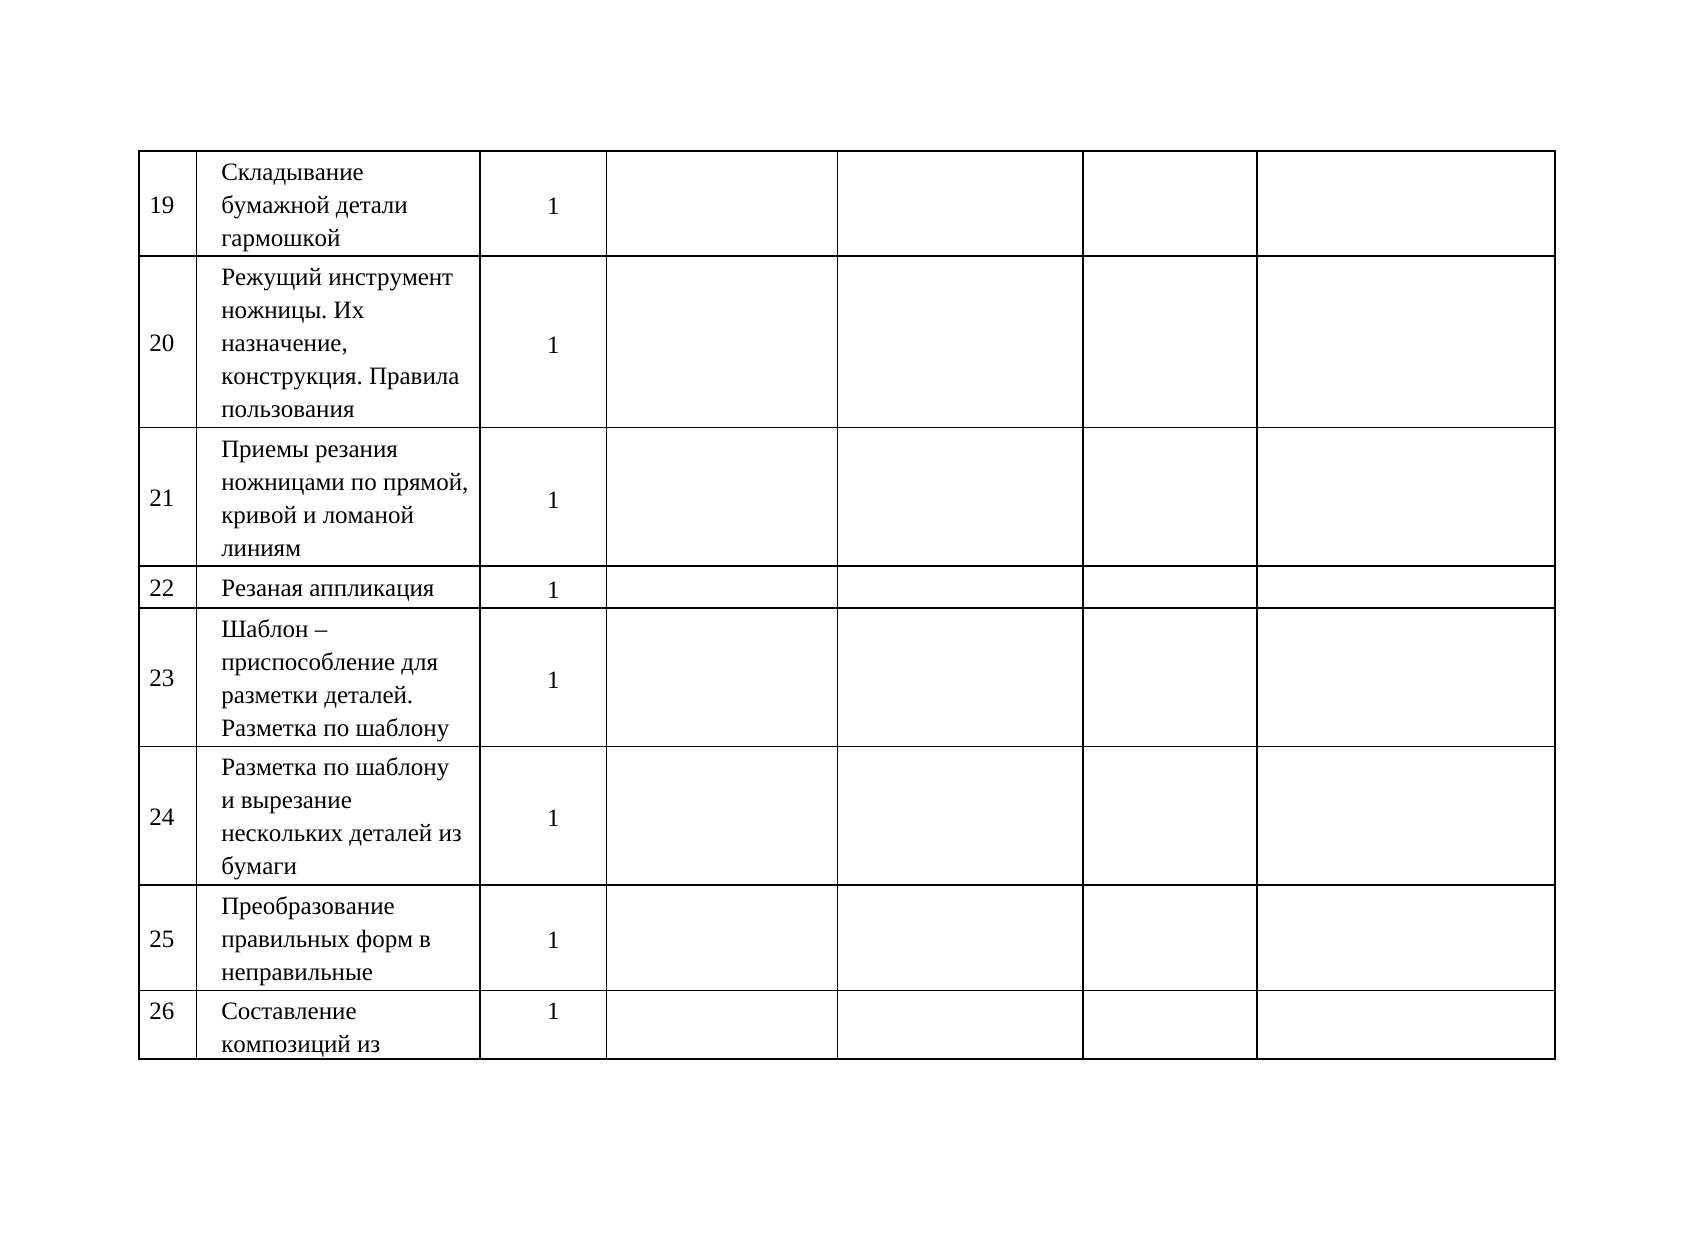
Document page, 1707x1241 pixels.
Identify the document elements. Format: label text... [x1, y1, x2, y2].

table_cell [1084, 257, 1256, 427]
table_cell 1 [481, 152, 606, 255]
table_cell [1084, 747, 1256, 884]
table_cell 1 [481, 609, 606, 746]
table_cell [1084, 567, 1256, 607]
table_cell [1258, 567, 1554, 607]
table_cell [838, 257, 1082, 427]
table_cell 19 [140, 152, 196, 255]
table_cell [607, 428, 837, 565]
table_cell [1258, 991, 1554, 1058]
table_cell Шаблон – приспособление для разметки деталей. Разметка по шаблону [197, 609, 479, 746]
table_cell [197, 991, 479, 1058]
table_cell [1258, 886, 1554, 989]
table_cell Складывание бумажной детали гармошкой [197, 152, 479, 255]
table_cell 26 [140, 991, 196, 1058]
table_cell [1084, 609, 1256, 746]
table_cell 25 [140, 886, 196, 989]
table_cell Разметка по шаблону и вырезание нескольких деталей из бумаги [197, 747, 479, 884]
table_cell [838, 152, 1082, 255]
table_cell [607, 991, 837, 1058]
table_cell 23 [140, 609, 196, 746]
table_cell 1 [481, 428, 606, 565]
table_cell 1 [481, 567, 606, 607]
table_cell 20 [140, 257, 196, 427]
table_cell [838, 609, 1082, 746]
table_cell [1258, 609, 1554, 746]
table_cell [607, 257, 837, 427]
table_cell 24 [140, 747, 196, 884]
table_cell [607, 886, 837, 989]
table_cell [607, 609, 837, 746]
table_cell [838, 886, 1082, 989]
table_cell Режущий инструмент ножницы. Их назначение, конструкция. Правила пользования [197, 257, 479, 427]
table_cell [1084, 991, 1256, 1058]
table_cell [1084, 428, 1256, 565]
table_cell [1084, 886, 1256, 989]
table_cell [838, 747, 1082, 884]
table_cell 1 [481, 257, 606, 427]
table_cell [607, 567, 837, 607]
table_cell 1 [481, 886, 606, 989]
table_cell Резаная аппликация [197, 567, 479, 607]
table_cell [1084, 152, 1256, 255]
table_cell [1258, 747, 1554, 884]
table_cell [607, 747, 837, 884]
table_cell [838, 991, 1082, 1058]
table_cell [1258, 428, 1554, 565]
table_cell Преобразование правильных форм в неправильные [197, 886, 479, 989]
table_cell [838, 567, 1082, 607]
table_cell 1 [481, 991, 606, 1058]
table_cell [607, 152, 837, 255]
table_cell 22 [140, 567, 196, 607]
table_cell [1258, 152, 1554, 255]
table_cell Приемы резания ножницами по прямой, кривой и ломаной линиям [197, 428, 479, 565]
table_cell [1258, 257, 1554, 427]
table_cell [838, 428, 1082, 565]
table_cell 1 [481, 747, 606, 884]
table_cell 21 [140, 428, 196, 565]
